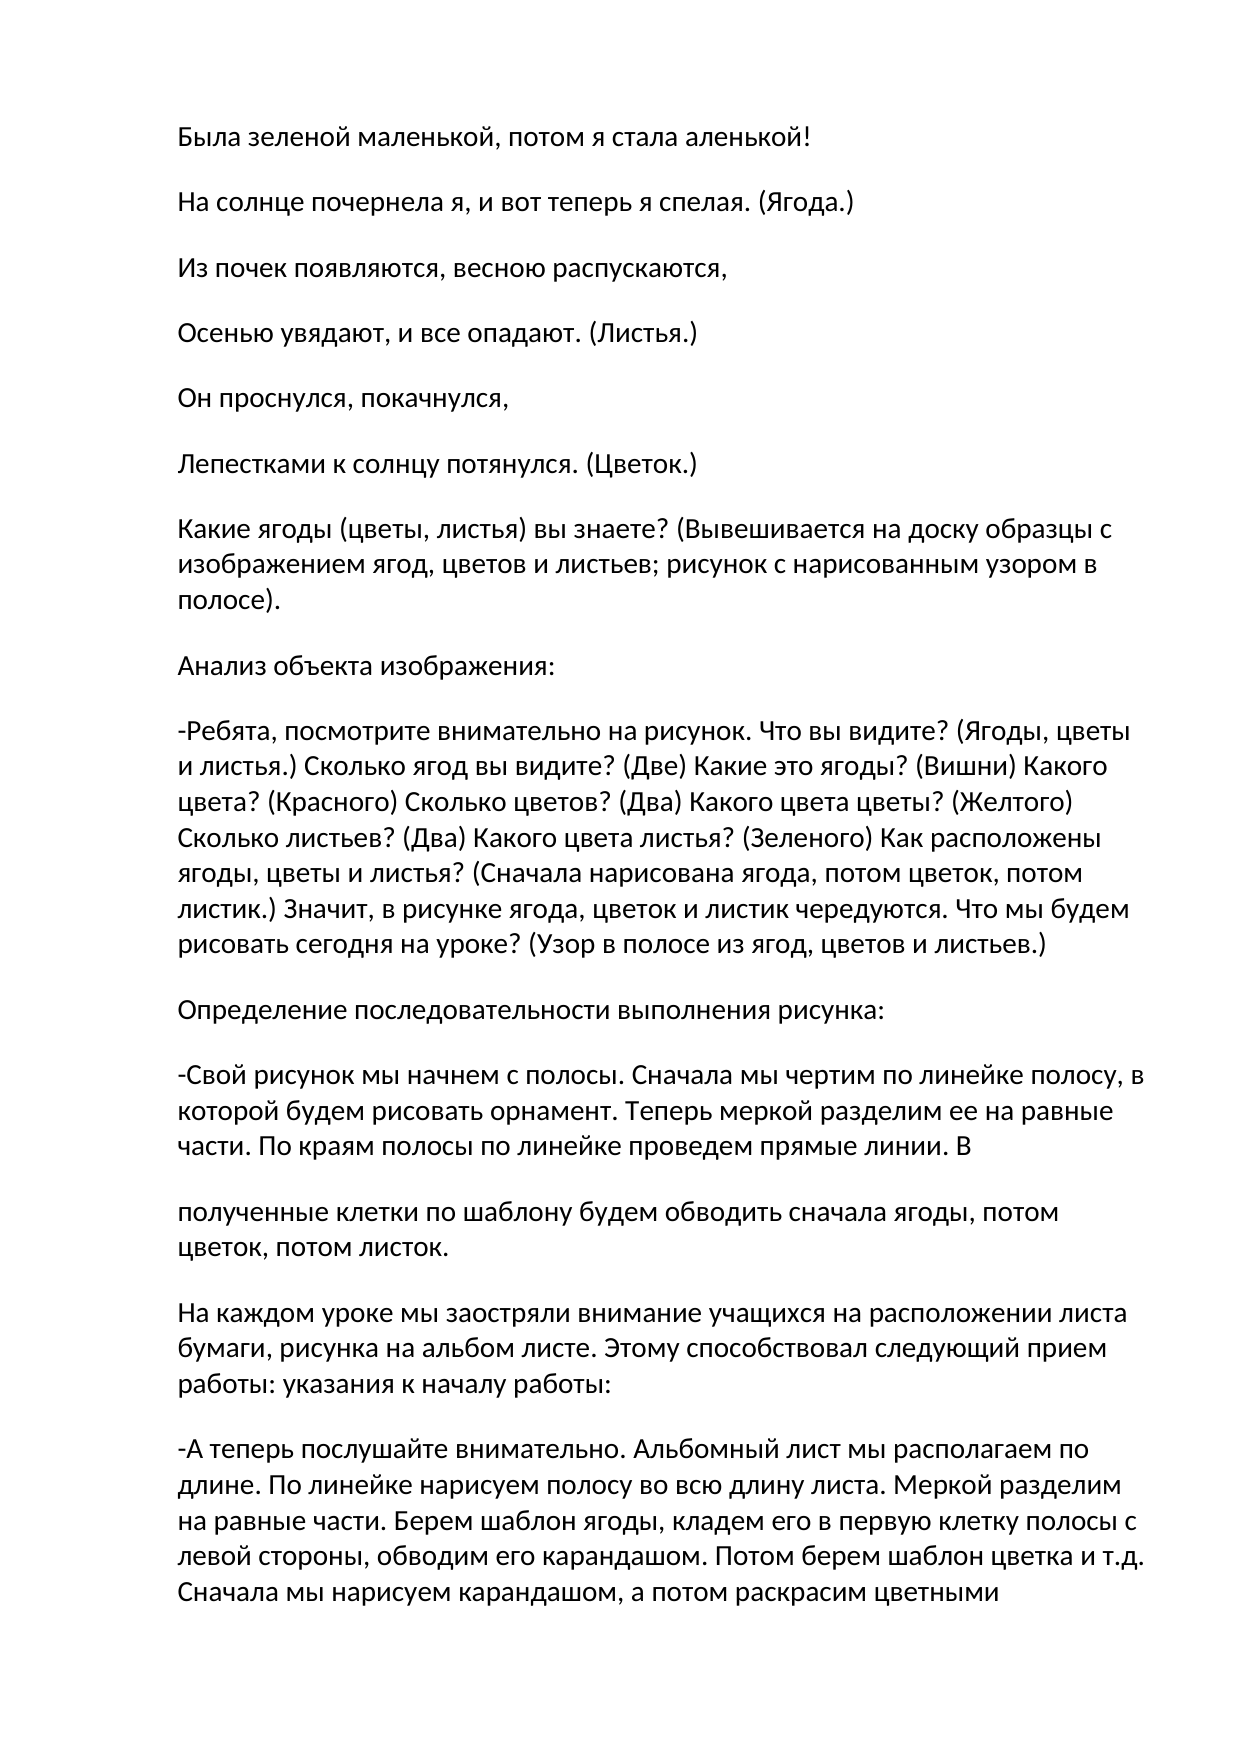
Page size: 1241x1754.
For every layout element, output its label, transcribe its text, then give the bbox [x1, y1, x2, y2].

text Анализ объекта изображения: [177, 647, 1152, 682]
text На каждом уроке мы заостряли внимание учащихся на расположении листа бумаги, рисунка на альбом листе. Этому способствовал следующий прием работы: указания к началу работы: [177, 1294, 1152, 1401]
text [177, 1430, 1152, 1608]
text -Ребята, посмотрите внимательно на рисунок. Что вы видите? (Ягоды, цветы и листья.) Сколько ягод вы видите? (Две) Какие это ягоды? (Вишни) Какого цвета? (Красного) Сколько цветов? (Два) Какого цвета цветы? (Желтого) Сколько листьев? (Два) Какого цвета листья? (Зеленого) Как расположены ягоды, цветы и листья? (Сначала нарисована ягода, потом цветок, потом листик.) Значит, в рисунке ягода, цветок и листик чередуются. Что мы будем рисовать сегодня на уроке? (Узор в полосе из ягод, цветов и листьев.) [177, 712, 1152, 961]
text Определение последовательности выполнения рисунка: [177, 991, 1152, 1027]
text Осенью увядают, и все опадают. (Листья.) [177, 314, 1152, 350]
text На солнце почернела я, и вот теперь я спелая. (Ягода.) [177, 183, 1152, 219]
text Лепестками к солнцу потянулся. (Цветок.) [177, 445, 1152, 480]
text полученные клетки по шаблону будем обводить сначала ягоды, потом цветок, потом листок. [177, 1193, 1152, 1264]
text Он проснулся, покачнулся, [177, 379, 1152, 415]
text -Свой рисунок мы начнем с полосы. Сначала мы чертим по линейке полосу, в которой будем рисовать орнамент. Теперь меркой разделим ее на равные части. По краям полосы по линейке проведем прямые линии. В [177, 1056, 1152, 1163]
text Какие ягоды (цветы, листья) вы знаете? (Вывешивается на доску образцы с изображением ягод, цветов и листьев; рисунок с нарисованным узором в полосе). [177, 510, 1152, 617]
text Была зеленой маленькой, потом я стала аленькой! [177, 118, 1152, 154]
text Из почек появляются, весною распускаются, [177, 249, 1152, 284]
